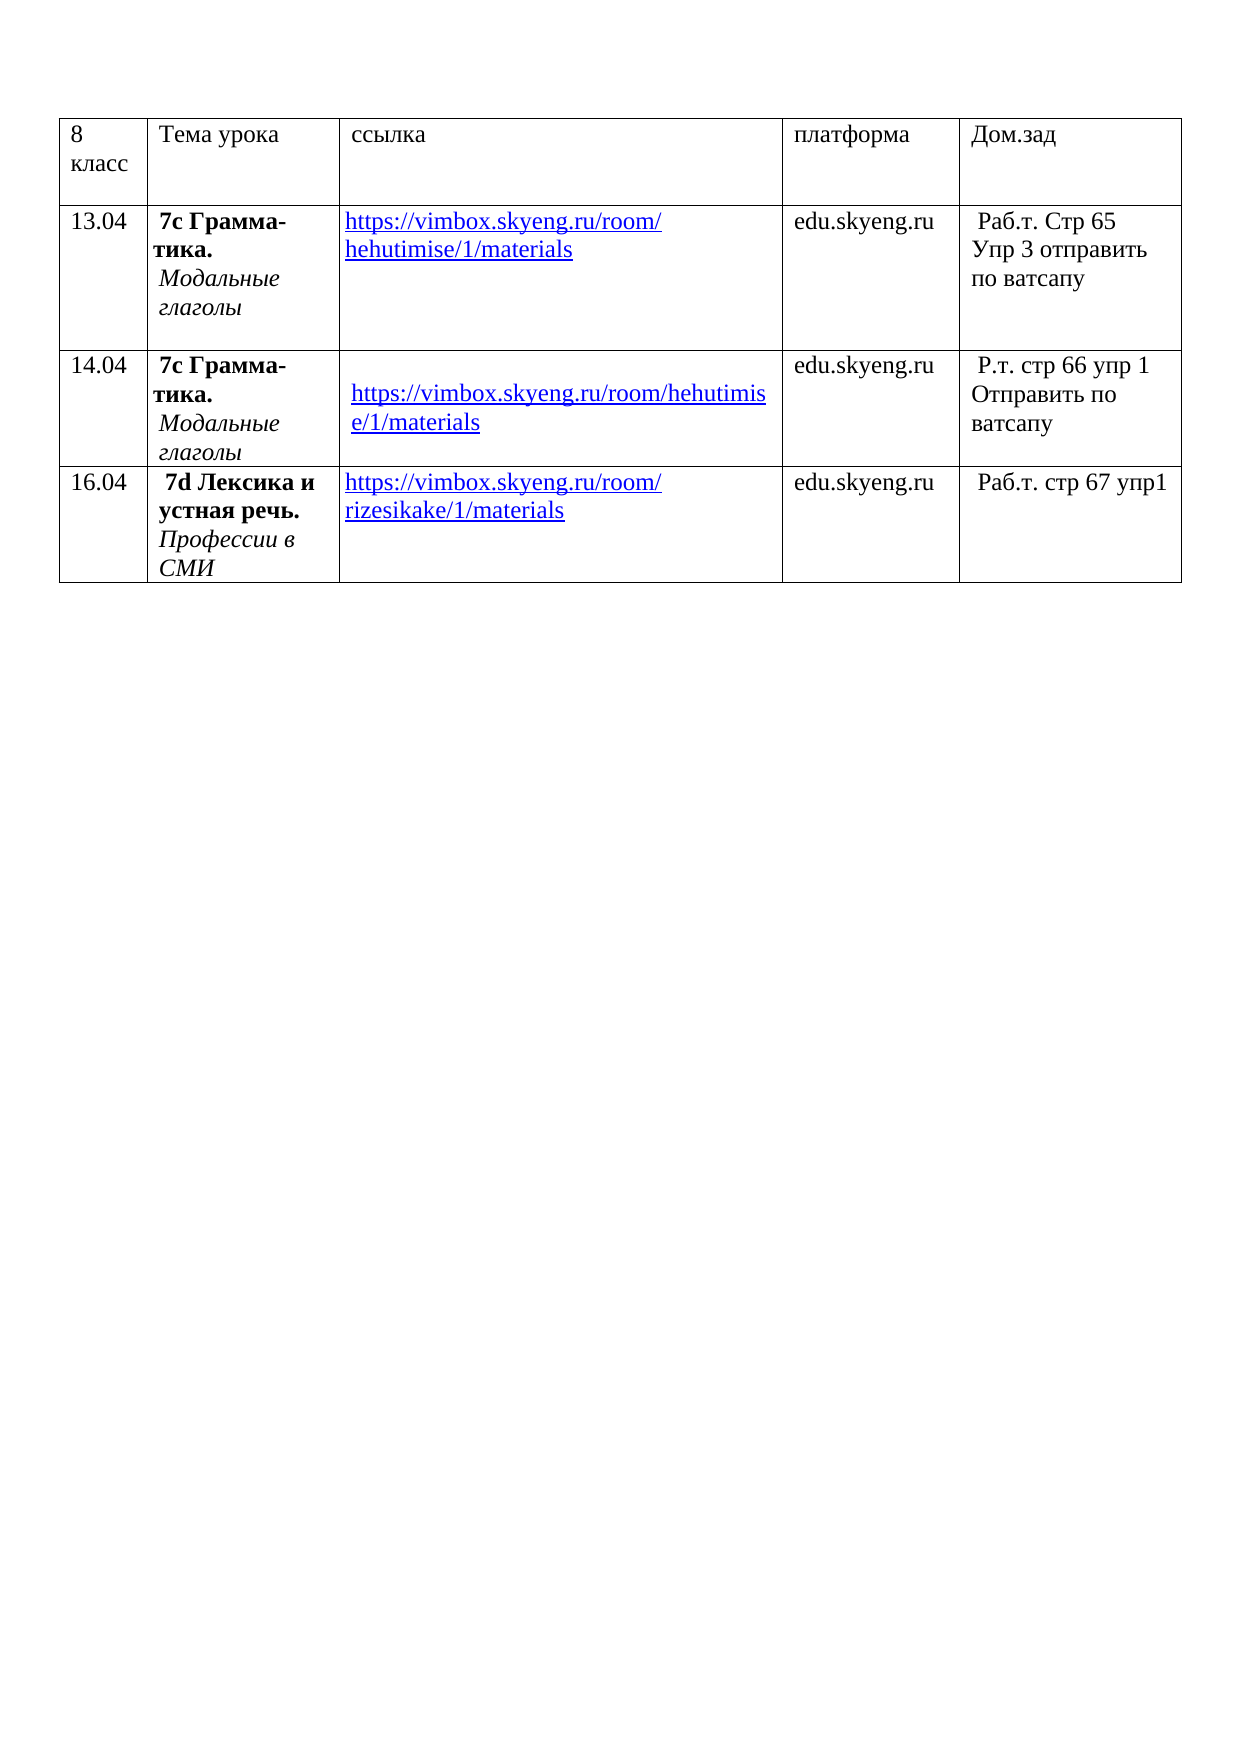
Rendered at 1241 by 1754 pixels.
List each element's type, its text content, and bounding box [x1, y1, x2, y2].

table_cell 7d Лексика и устная речь. Профессии в СМИ [148, 467, 339, 582]
table_cell https://vimbox.skyeng.ru/room/rizesikake/1/materials [340, 467, 782, 582]
table_cell https://vimbox.skyeng.ru/room/hehutimise/1/materials [340, 206, 782, 349]
table_cell edu.skyeng.ru [783, 467, 959, 582]
table_cell Раб.т. Стр 65 Упр 3 отправить по ватсапу [960, 206, 1181, 349]
table_header 8 класс [60, 119, 147, 205]
table_header Тема урока [148, 119, 339, 205]
table_cell Р.т. стр 66 упр 1 Отправить по ватсапу [960, 351, 1181, 466]
table_cell edu.skyeng.ru [783, 351, 959, 466]
table_header платформа [783, 119, 959, 205]
table_cell 13.04 [60, 206, 147, 349]
table_cell 14.04 [60, 351, 147, 466]
table_cell 7с Грамма- тика. Модальные глаголы [148, 206, 339, 349]
table_cell edu.skyeng.ru [783, 206, 959, 349]
table_header Дом.зад [960, 119, 1181, 205]
table_cell https://vimbox.skyeng.ru/room/hehutimise/1/materials [340, 351, 782, 466]
table_cell 7с Грамма- тика. Модальные глаголы [148, 351, 339, 466]
table_header ссылка [340, 119, 782, 205]
table_cell Раб.т. стр 67 упр1 [960, 467, 1181, 582]
table_cell 16.04 [60, 467, 147, 582]
